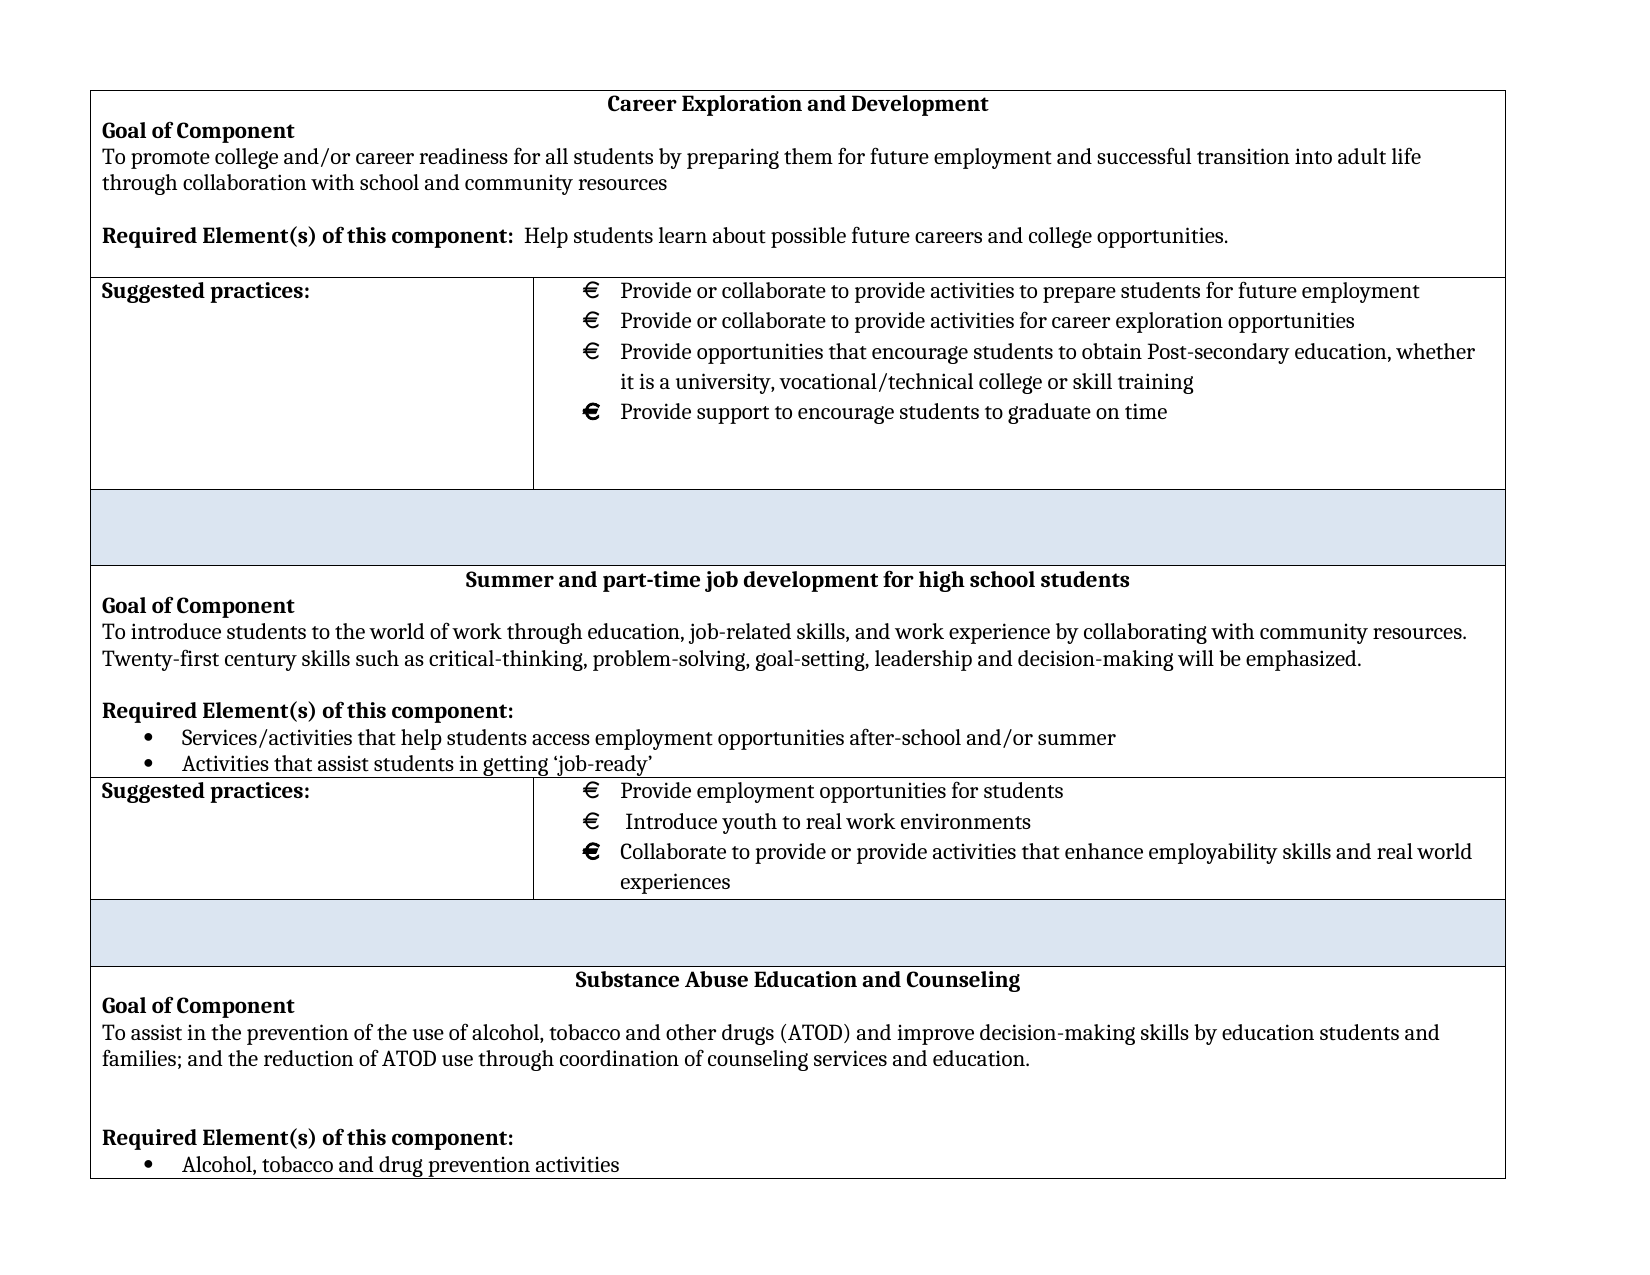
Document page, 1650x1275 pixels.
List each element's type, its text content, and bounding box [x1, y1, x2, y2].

table_cell Suggested practices: [91, 278, 533, 489]
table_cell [91, 967, 1505, 1178]
table_cell Career Exploration and Development Goal of Component To promote college and/or career readiness for all students by preparing them for future employment and successful transition into adult life through collaboration with school and community resources Required Element(s) of this component: Help students learn about possible future careers and college opportunities. [91, 91, 1505, 277]
table_cell [91, 490, 1505, 565]
table_cell Provide or collaborate to provide activities to prepare students for future employment Provide or collaborate to provide activities for career exploration opportunities Provide opportunities that encourage students to obtain Post-secondary education, whether it is a university, vocational/technical college or skill training Provide support to encourage students to graduate on time [534, 278, 1505, 489]
table_cell Suggested practices: [91, 778, 533, 899]
table_cell [91, 900, 1505, 966]
table_cell Summer and part-time job development for high school students Goal of Component To introduce students to the world of work through education, job-related skills, and work experience by collaborating with community resources. Twenty-first century skills such as critical-thinking, problem-solving, goal-setting, leadership and decision-making will be emphasized. Required Element(s) of this component: Services/activities that help students access employment opportunities after-school and/or summer Activities that assist students in getting ‘job-ready’ [91, 566, 1505, 777]
table_cell Provide employment opportunities for students Introduce youth to real work environments Collaborate to provide or provide activities that enhance employability skills and real world experiences [534, 778, 1505, 899]
